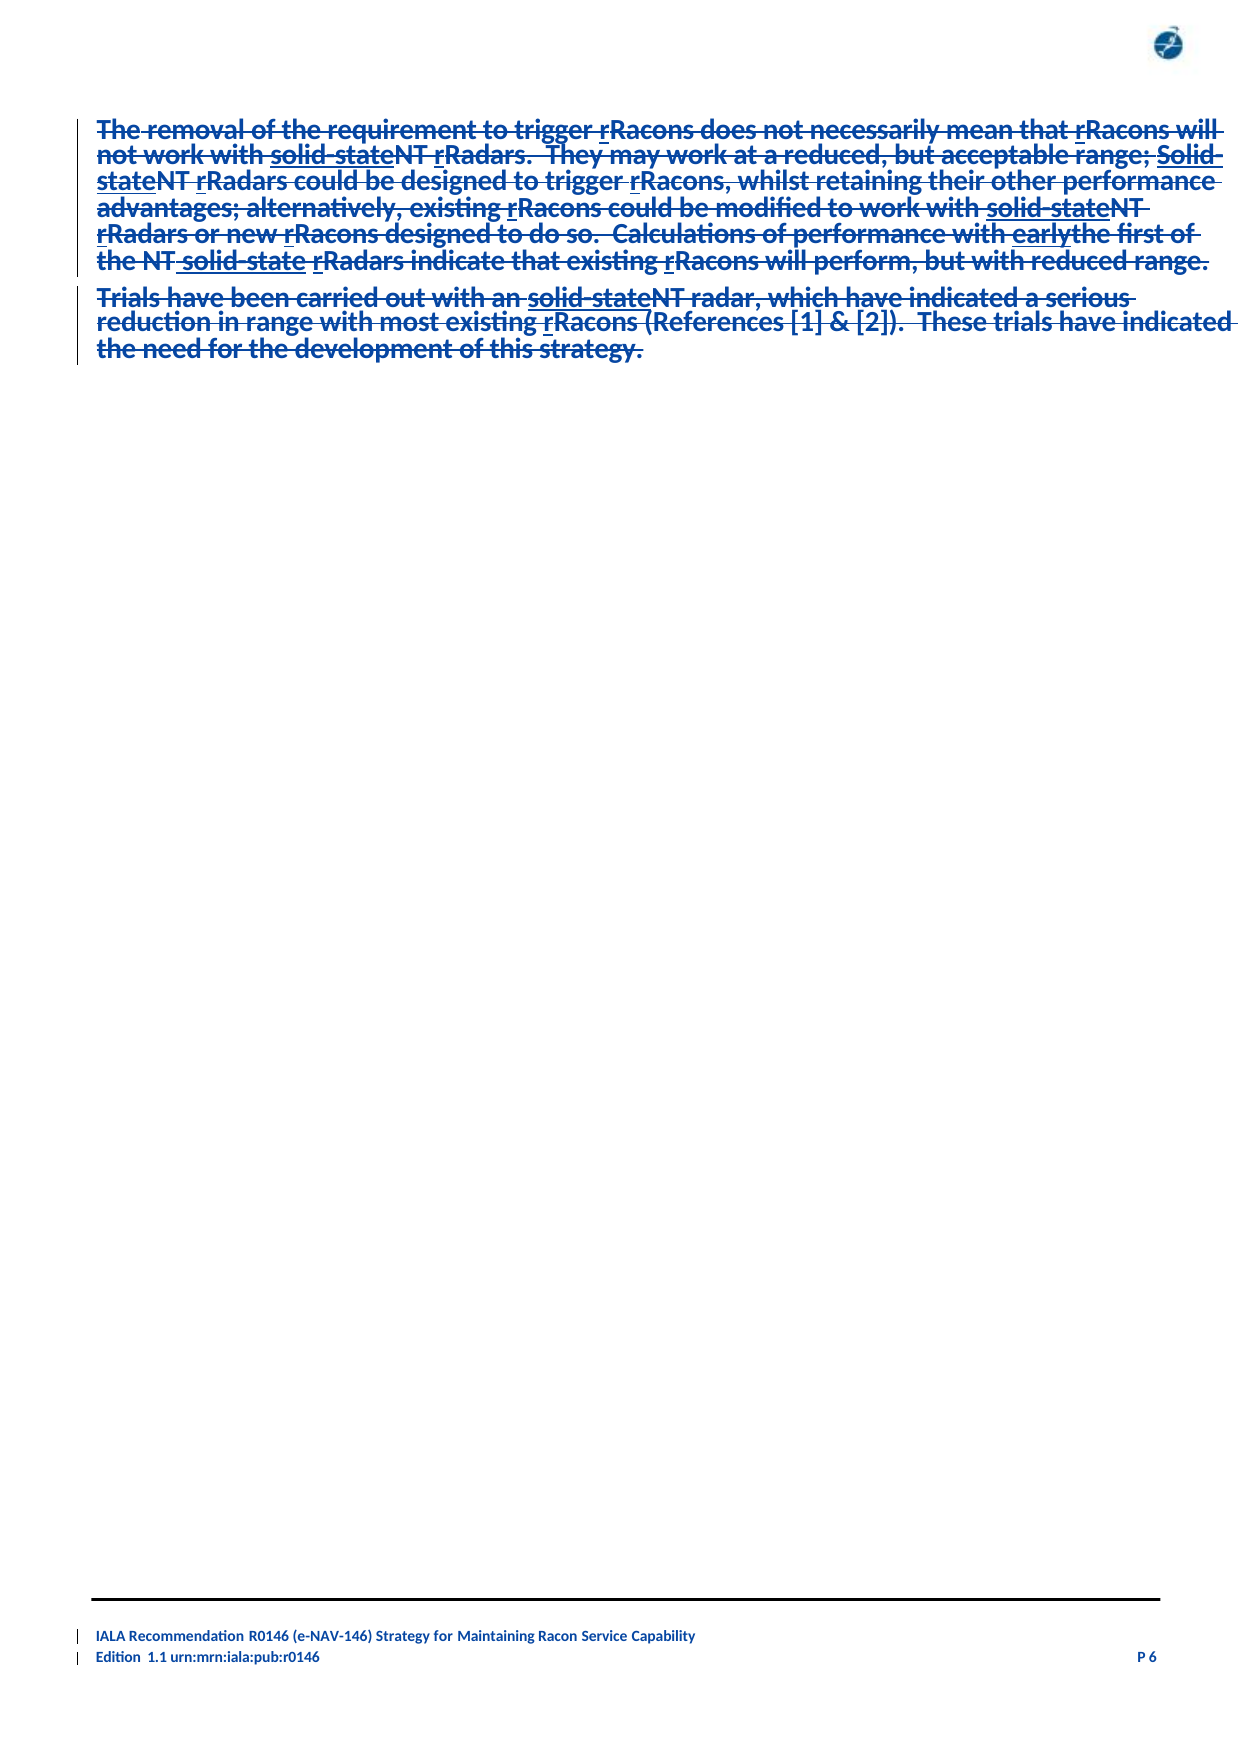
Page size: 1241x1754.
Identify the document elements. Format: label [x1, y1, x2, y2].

picture [1123, 0, 1240, 94]
